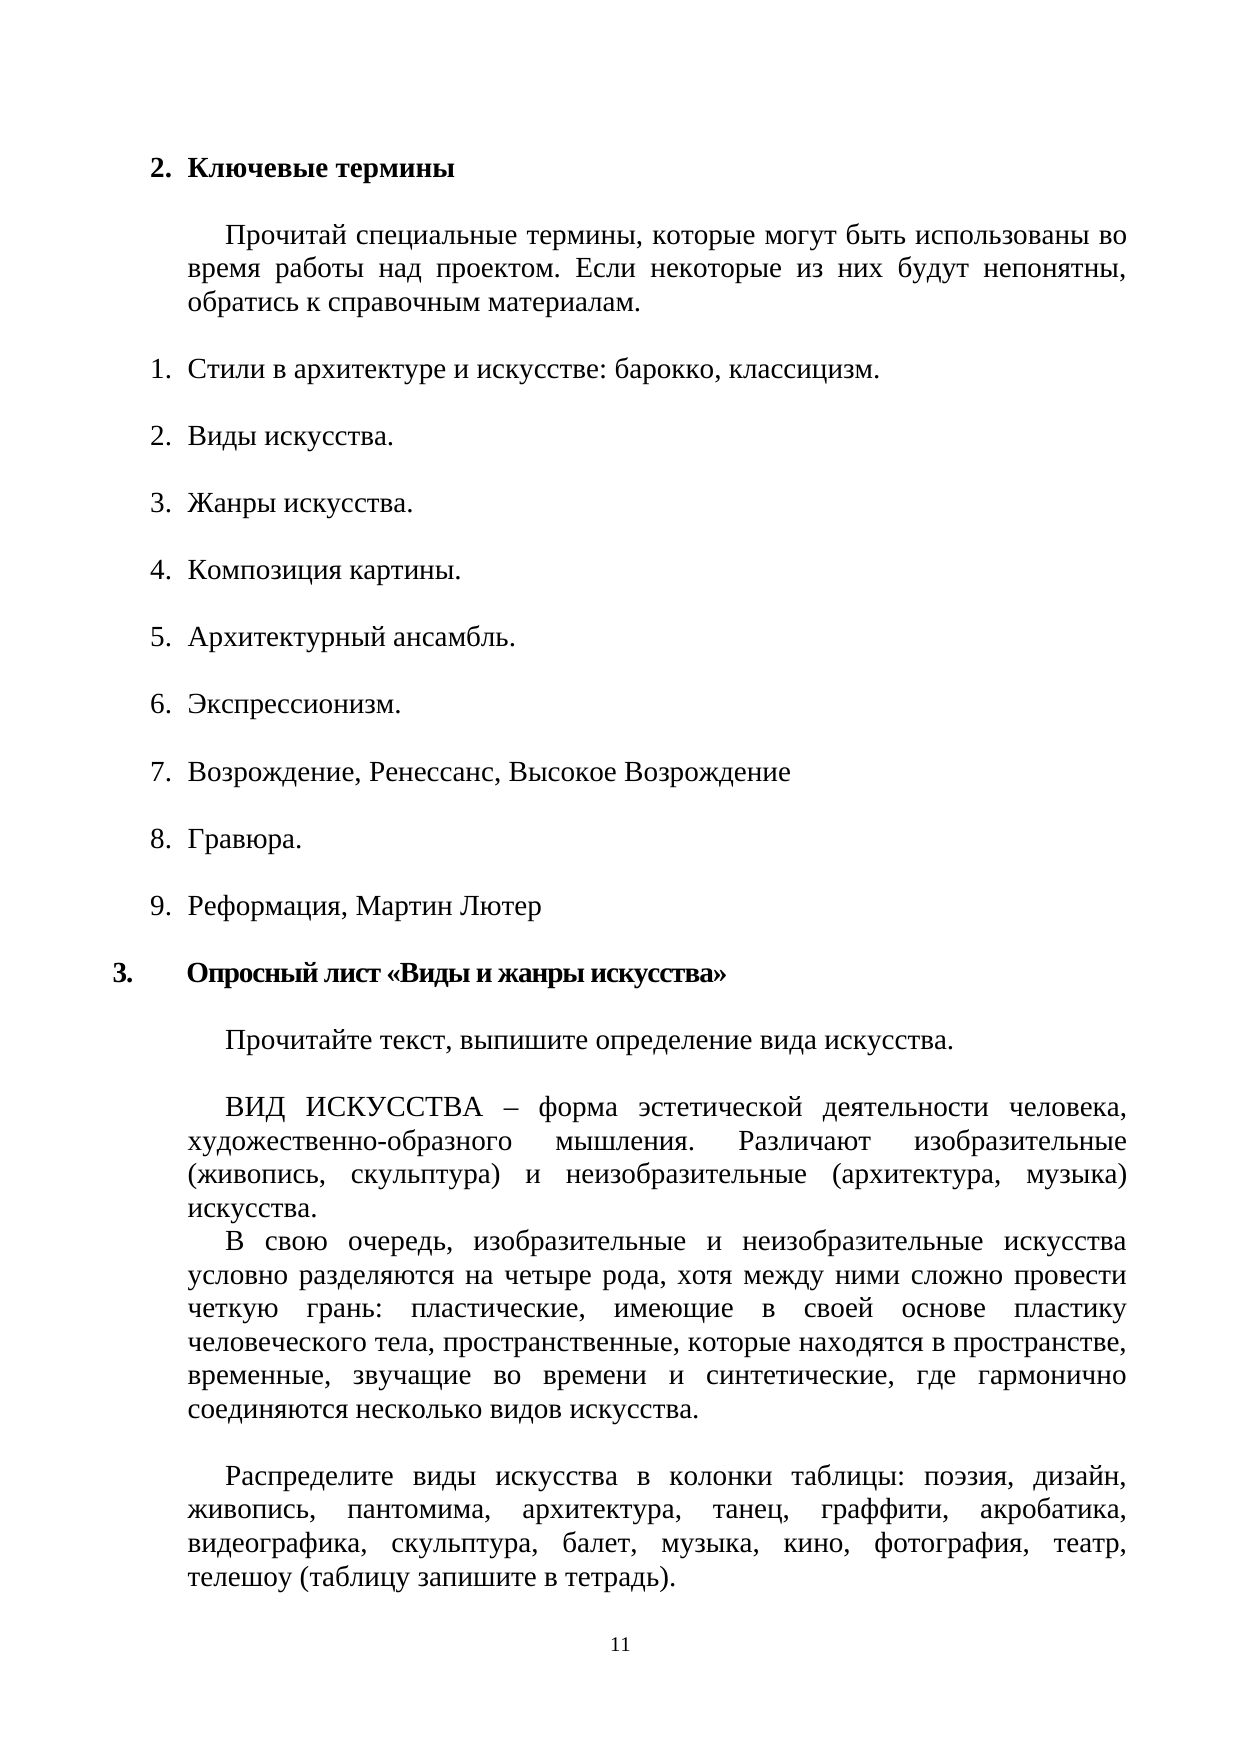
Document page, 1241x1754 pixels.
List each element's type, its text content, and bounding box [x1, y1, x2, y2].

text Прочитай специальные термины, которые могут быть использованы во время работы над проектом. Если некоторые из них будут непонятны, обратись к справочным материалам. [187, 217, 1128, 318]
list Реформация, Мартин Лютер [150, 888, 1128, 921]
list Экспрессионизм. [150, 687, 1128, 720]
text ВИД ИСКУССТВА – форма эстетической деятельности человека, художественно-образного мышления. Различают изобразительные (живопись, скульптура) и неизобразительные (архитектура, музыка) искусства. [187, 1089, 1128, 1223]
list Ключевые термины [150, 150, 1128, 183]
list Композиция картины. [150, 552, 1128, 586]
list Стили в архитектуре и искусстве: барокко, классицизм. [150, 351, 1128, 385]
text Распределите виды искусства в колонки таблицы: поэзия, дизайн, живопись, пантомима, архитектура, танец, граффити, акробатика, видеографика, скульптура, балет, музыка, кино, фотография, театр, телешоу (таблицу запишите в тетрадь). [187, 1458, 1128, 1592]
list Гравюра. [150, 821, 1128, 854]
list Виды искусства. [150, 418, 1128, 452]
list Возрождение, Ренессанс, Высокое Возрождение [150, 754, 1128, 787]
list Архитектурный ансамбль. [150, 619, 1128, 653]
list Жанры искусства. [150, 485, 1128, 519]
list Опросный лист «Виды и жанры искусства» [112, 955, 1128, 988]
text Прочитайте текст, выпишите определение вида искусства. [187, 1022, 1128, 1056]
text В свою очередь, изобразительные и неизобразительные искусства условно разделяются на четыре рода, хотя между ними сложно провести четкую грань: пластические, имеющие в своей основе пластику человеческого тела, пространственные, которые находятся в пространстве, временные, звучащие во времени и синтетические, где гармонично соединяются несколько видов искусства. [187, 1223, 1128, 1424]
